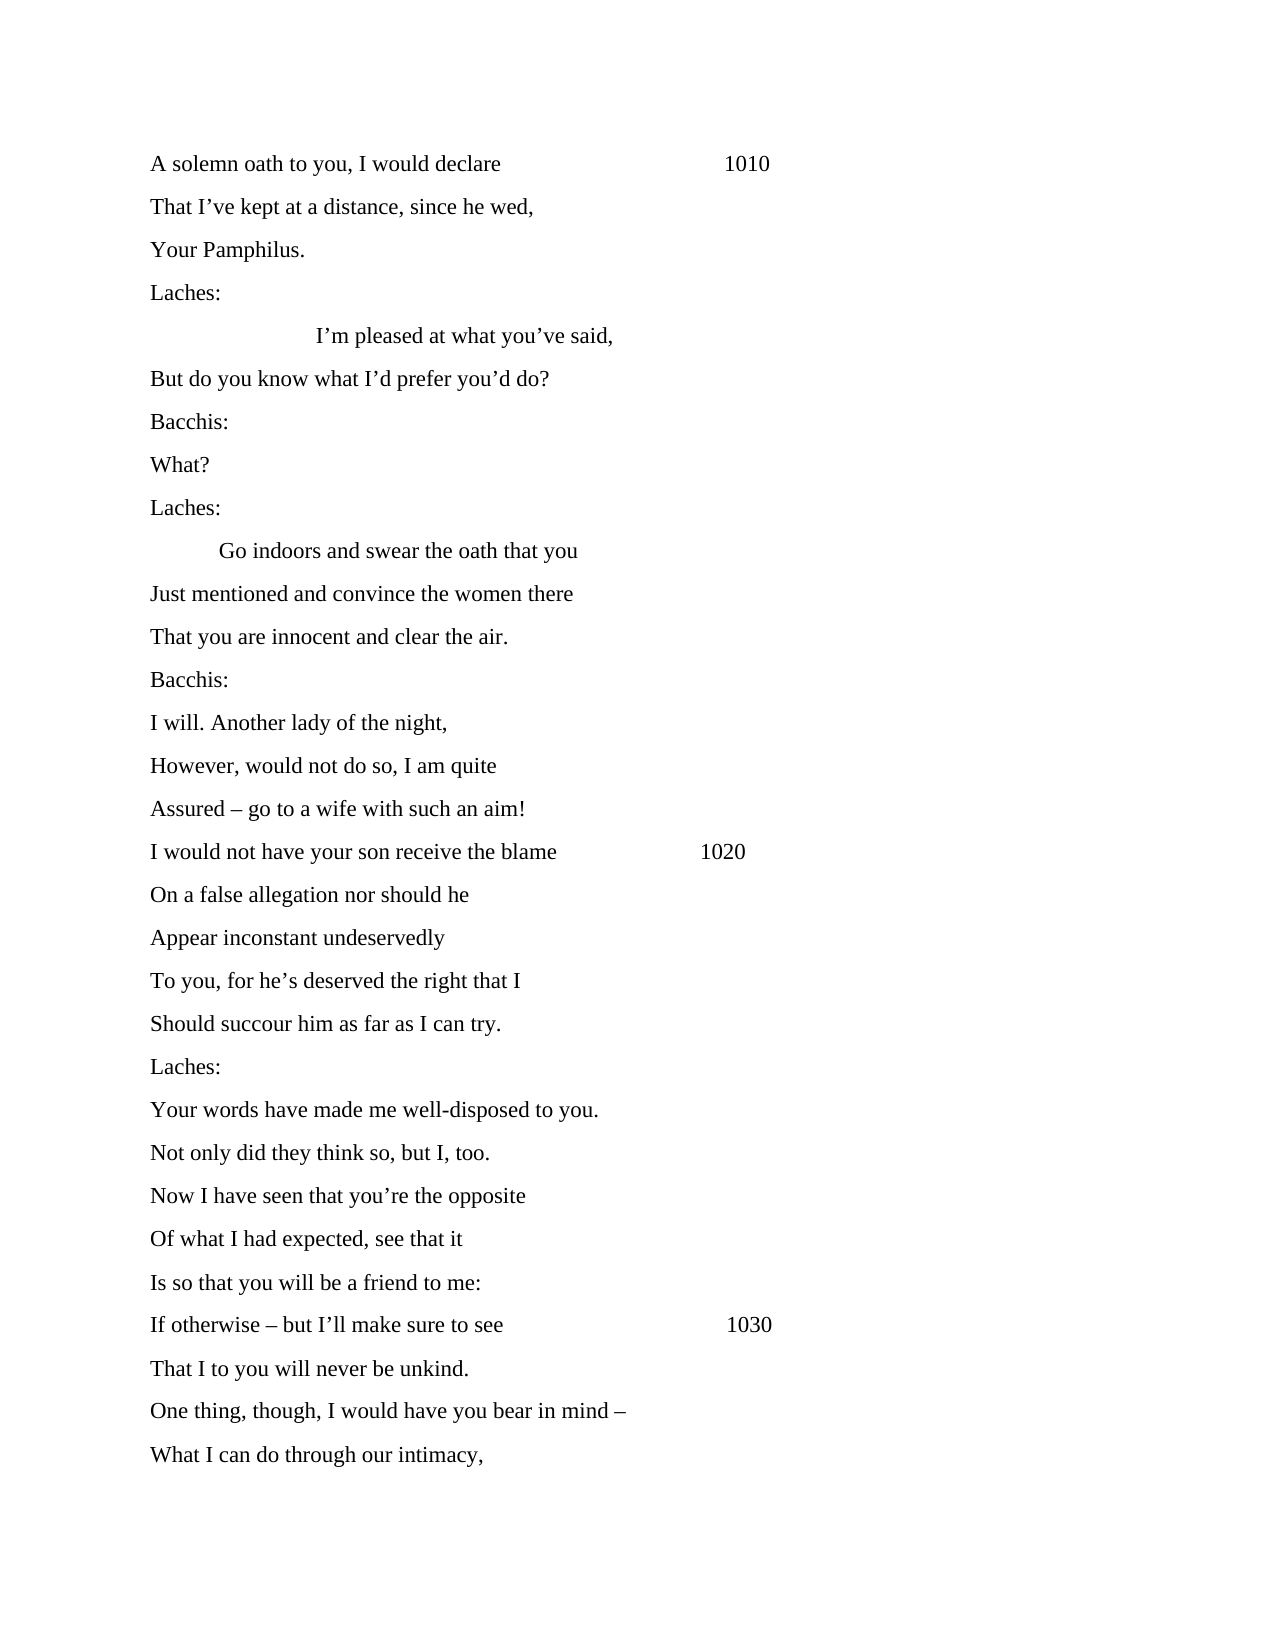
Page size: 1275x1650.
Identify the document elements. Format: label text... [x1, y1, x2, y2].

text What I can do through our intimacy, [150, 1441, 1125, 1467]
text Is so that you will be a friend to me: [150, 1268, 1125, 1295]
text Your Pamphilus. [150, 236, 1125, 262]
text One thing, though, I would have you bear in mind – [150, 1398, 1125, 1424]
text A solemn oath to you, I would declare 1010 [150, 150, 1125, 176]
text However, would not do so, I am quite [150, 752, 1125, 779]
text Should succour him as far as I can try. [150, 1010, 1125, 1037]
text That I’ve kept at a distance, since he wed, [150, 193, 1125, 219]
text Your words have made me well-disposed to you. [150, 1096, 1125, 1123]
text But do you know what I’d prefer you’d do? [150, 365, 1125, 391]
text Of what I had expected, see that it [150, 1226, 1125, 1252]
text I’m pleased at what you’ve said, [150, 322, 1125, 348]
text I would not have your son receive the blame 1020 [150, 838, 1125, 865]
text Bacchis: [150, 666, 1125, 693]
text That I to you will never be unkind. [150, 1354, 1125, 1381]
text Appear inconstant undeservedly [150, 924, 1125, 951]
text To you, for he’s deserved the right that I [150, 967, 1125, 994]
text Laches: [150, 1053, 1125, 1080]
text Not only did they think so, but I, too. [150, 1139, 1125, 1166]
text On a false allegation nor should he [150, 881, 1125, 908]
text I will. Another lady of the night, [150, 709, 1125, 736]
text Laches: [150, 279, 1125, 305]
text Laches: [150, 494, 1125, 521]
text Just mentioned and convince the women there [150, 580, 1125, 607]
text Go indoors and swear the oath that you [150, 537, 1125, 563]
text That you are innocent and clear the air. [150, 623, 1125, 649]
text Now I have seen that you’re the opposite [150, 1182, 1125, 1209]
text Bacchis: [150, 408, 1125, 434]
text What? [150, 451, 1125, 477]
text Assured – go to a wife with such an aim! [150, 795, 1125, 822]
text If otherwise – but I’ll make sure to see 1030 [150, 1312, 1125, 1338]
